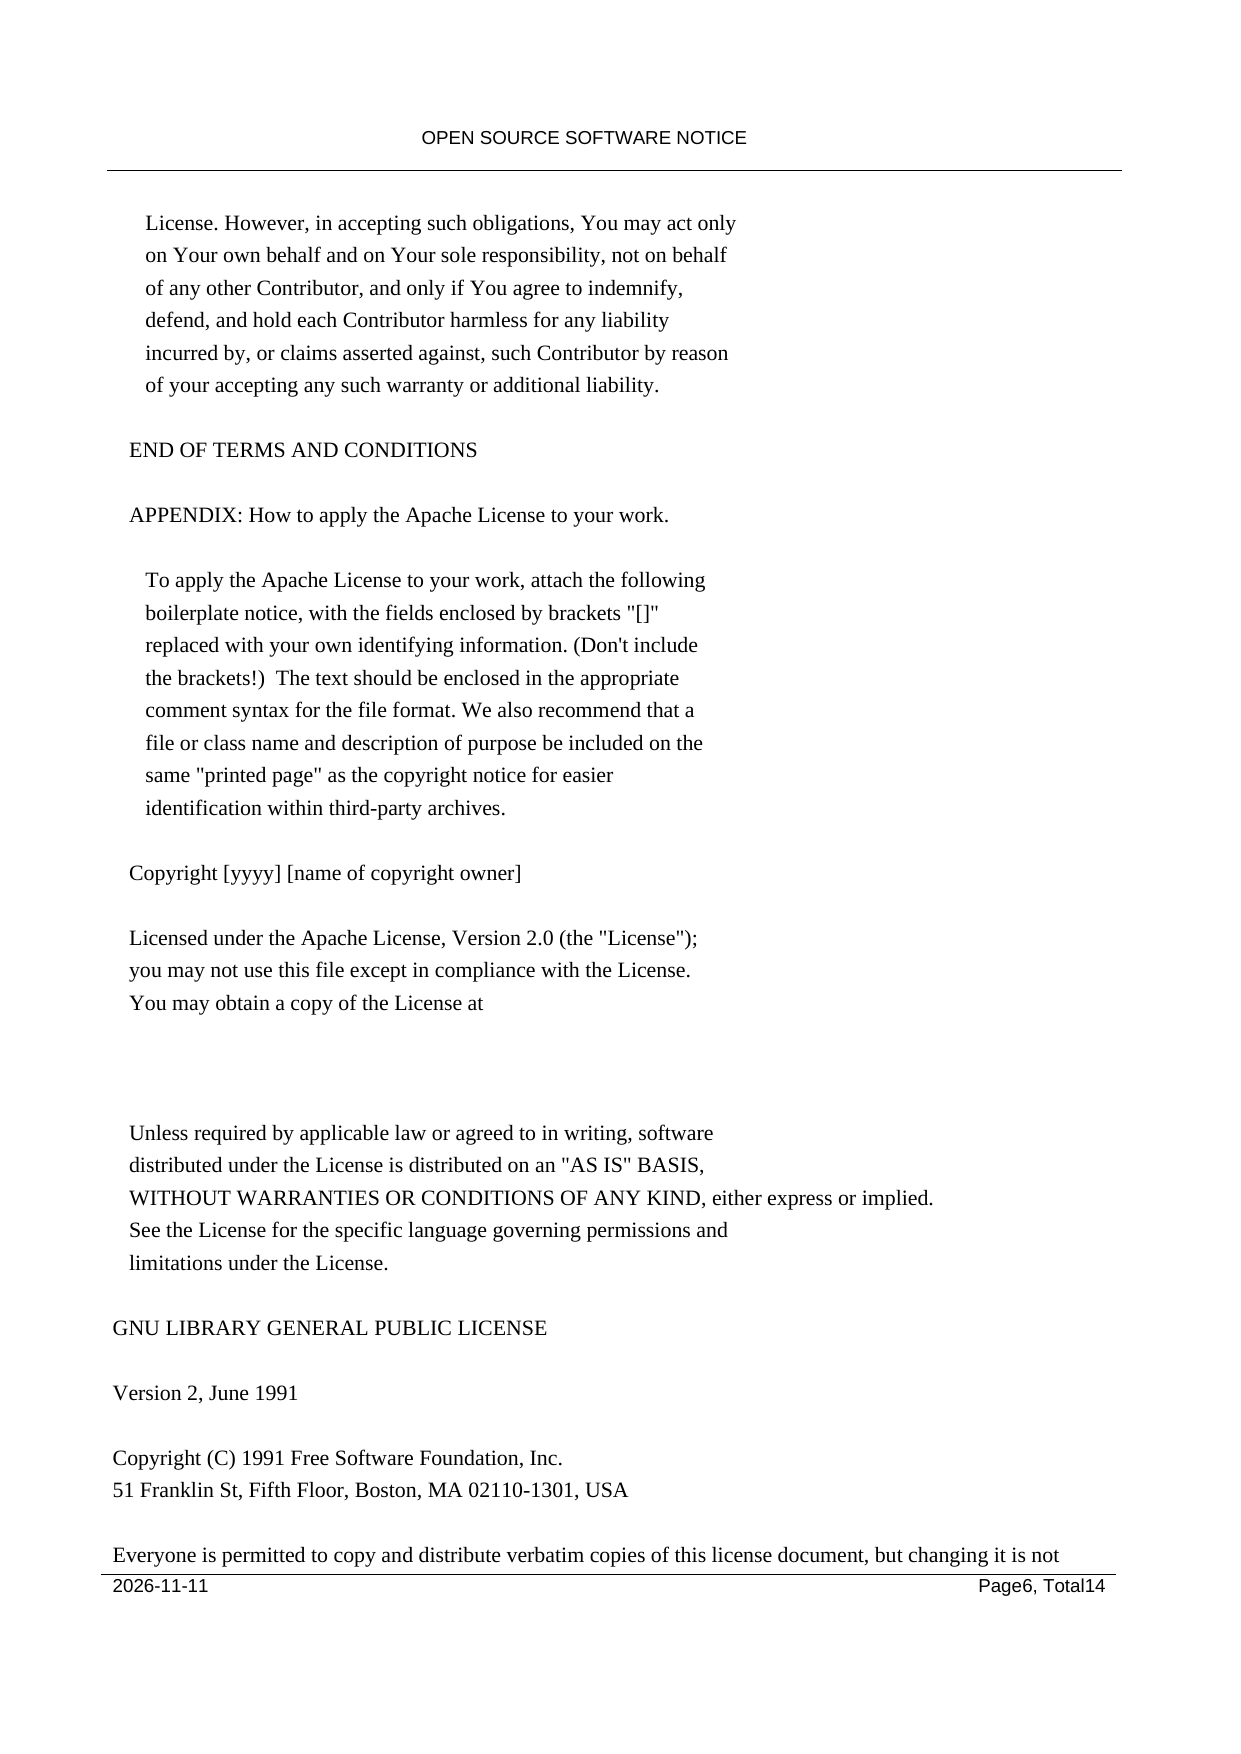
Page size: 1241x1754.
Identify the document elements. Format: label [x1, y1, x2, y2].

text [112, 206, 1128, 1571]
